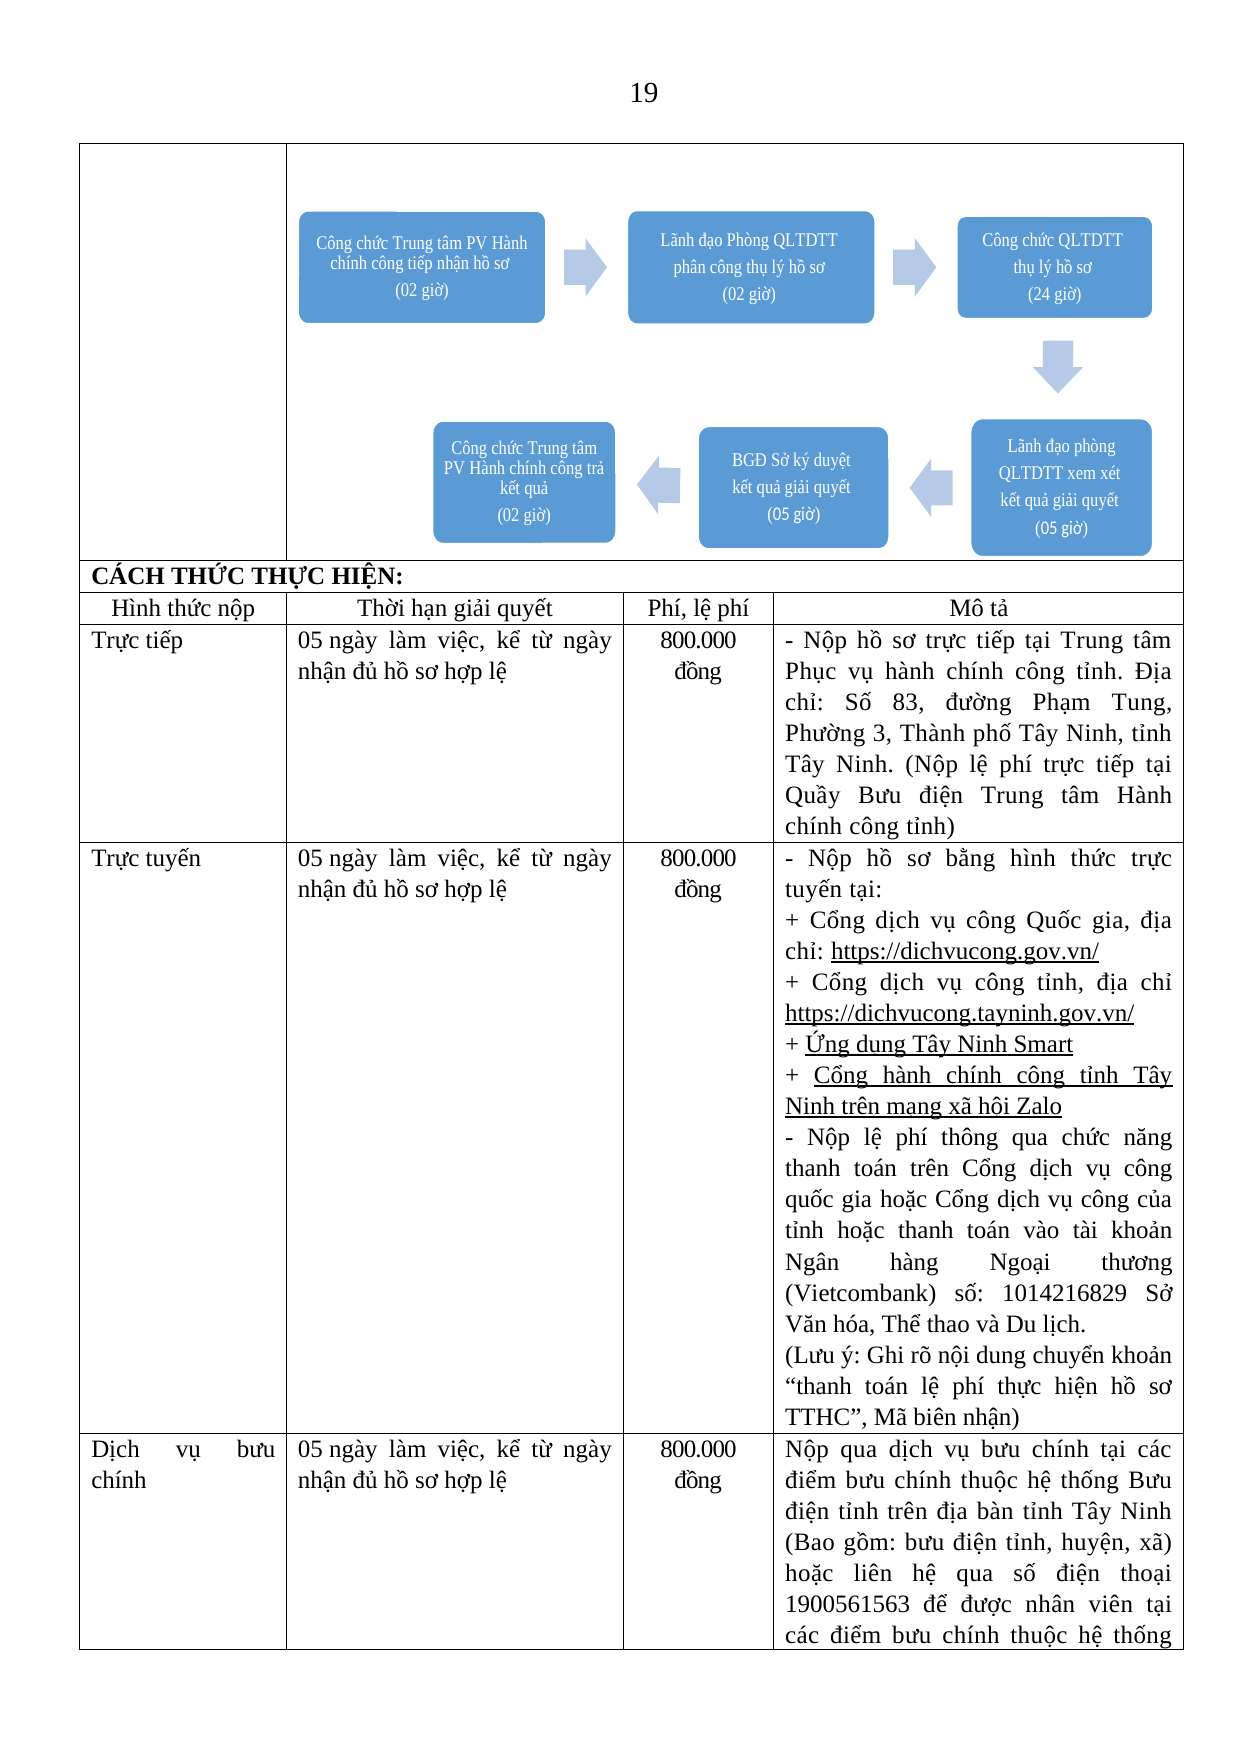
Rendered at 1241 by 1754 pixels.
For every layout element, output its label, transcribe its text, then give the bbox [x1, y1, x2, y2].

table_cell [774, 1434, 1183, 1649]
table_cell 800.000 đồng [624, 1434, 773, 1649]
table_cell CÁCH THỨC THỰC HIỆN: [80, 561, 1183, 592]
table_cell - Nộp hồ sơ trực tiếp tại Trung tâm Phục vụ hành chính công tỉnh. Địa chỉ: Số 83, đường Phạm Tung, Phường 3, Thành phố Tây Ninh, tỉnh Tây Ninh. (Nộp lệ phí trực tiếp tại Quầy Bưu điện Trung tâm Hành chính công tỉnh) [774, 625, 1183, 842]
table_cell Dịch vụ bưu chính [80, 1434, 286, 1649]
table_cell Hình thức nộp [80, 593, 286, 624]
table_cell 05 ngày làm việc, kể từ ngày nhận đủ hồ sơ hợp lệ [287, 625, 623, 842]
table_cell Thời hạn giải quyết [287, 593, 623, 624]
table_cell 05 ngày làm việc, kể từ ngày nhận đủ hồ sơ hợp lệ [287, 843, 623, 1433]
table_cell - Nộp hồ sơ bằng hình thức trực tuyến tại: + Cổng dịch vụ công Quốc gia, địa chỉ: https://dichvucong.gov.vn/ + Cổng dịch vụ công tỉnh, địa chỉ https://dichvucong.tayninh.gov.vn/ + Ứng dụng Tây Ninh Smart + Cổng hành chính công tỉnh Tây Ninh trên mạng xã hội Zalo - Nộp lệ phí thông qua chức năng thanh toán trên Cổng dịch vụ công quốc gia hoặc Cổng dịch vụ công của tỉnh hoặc thanh toán vào tài khoản Ngân hàng Ngoại thương (Vietcombank) số: 1014216829 Sở Văn hóa, Thể thao và Du lịch. (Lưu ý: Ghi rõ nội dung chuyển khoản “thanh toán lệ phí thực hiện hồ sơ TTHC”, Mã biên nhận) [774, 843, 1183, 1433]
table_cell Trực tiếp [80, 625, 286, 842]
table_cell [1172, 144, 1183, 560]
table_cell 800.000 đồng [624, 625, 773, 842]
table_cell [287, 1434, 623, 1649]
table_cell Phí, lệ phí [624, 593, 773, 624]
table_cell [80, 144, 286, 560]
table_cell Mô tả [774, 593, 1183, 624]
table_cell 800.000 đồng [624, 843, 773, 1433]
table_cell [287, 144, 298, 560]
table_cell Trực tuyến [80, 843, 286, 1433]
